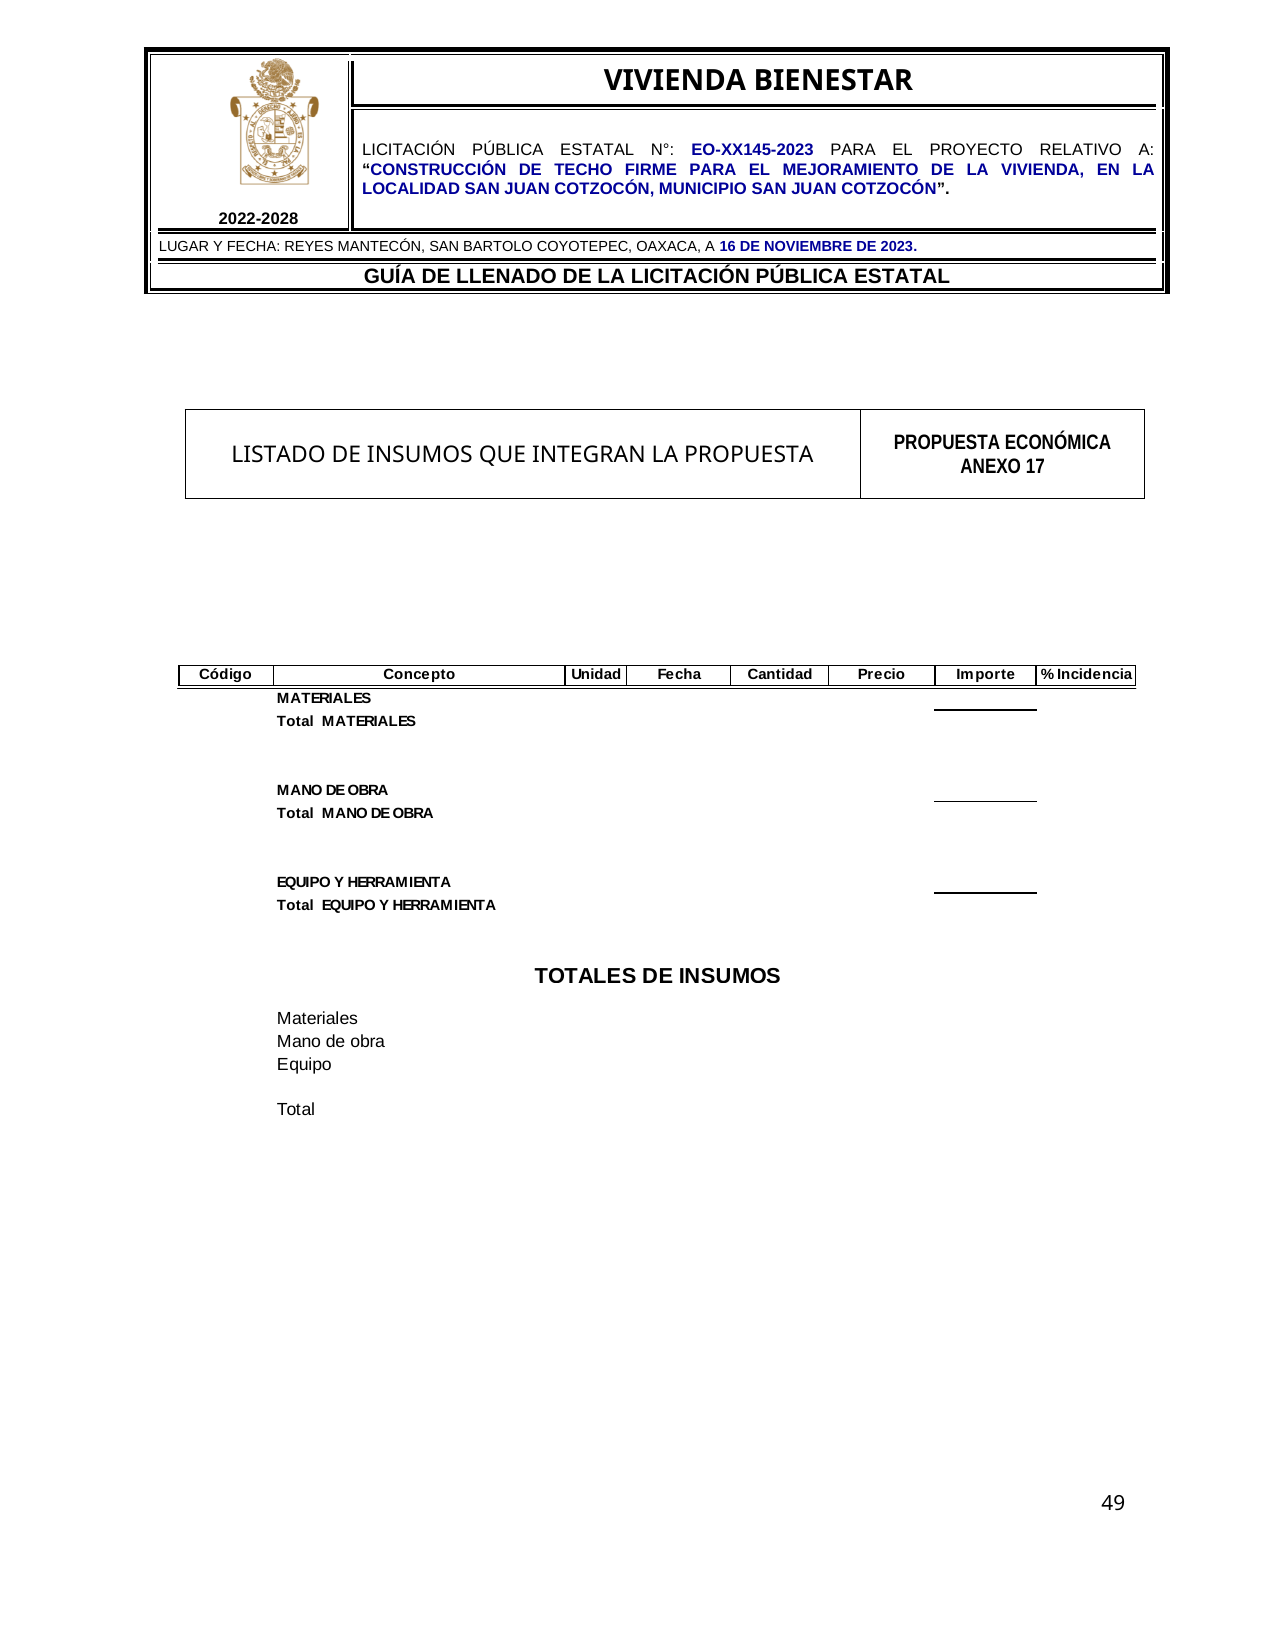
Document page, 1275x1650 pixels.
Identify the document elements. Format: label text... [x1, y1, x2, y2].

table_header LISTADO DE INSUMOS QUE INTEGRAN LA PROPUESTA [186, 410, 860, 498]
picture [225, 55, 322, 183]
table_header PROPUESTA ECONÓMICA ANEXO 17 [861, 410, 1144, 498]
